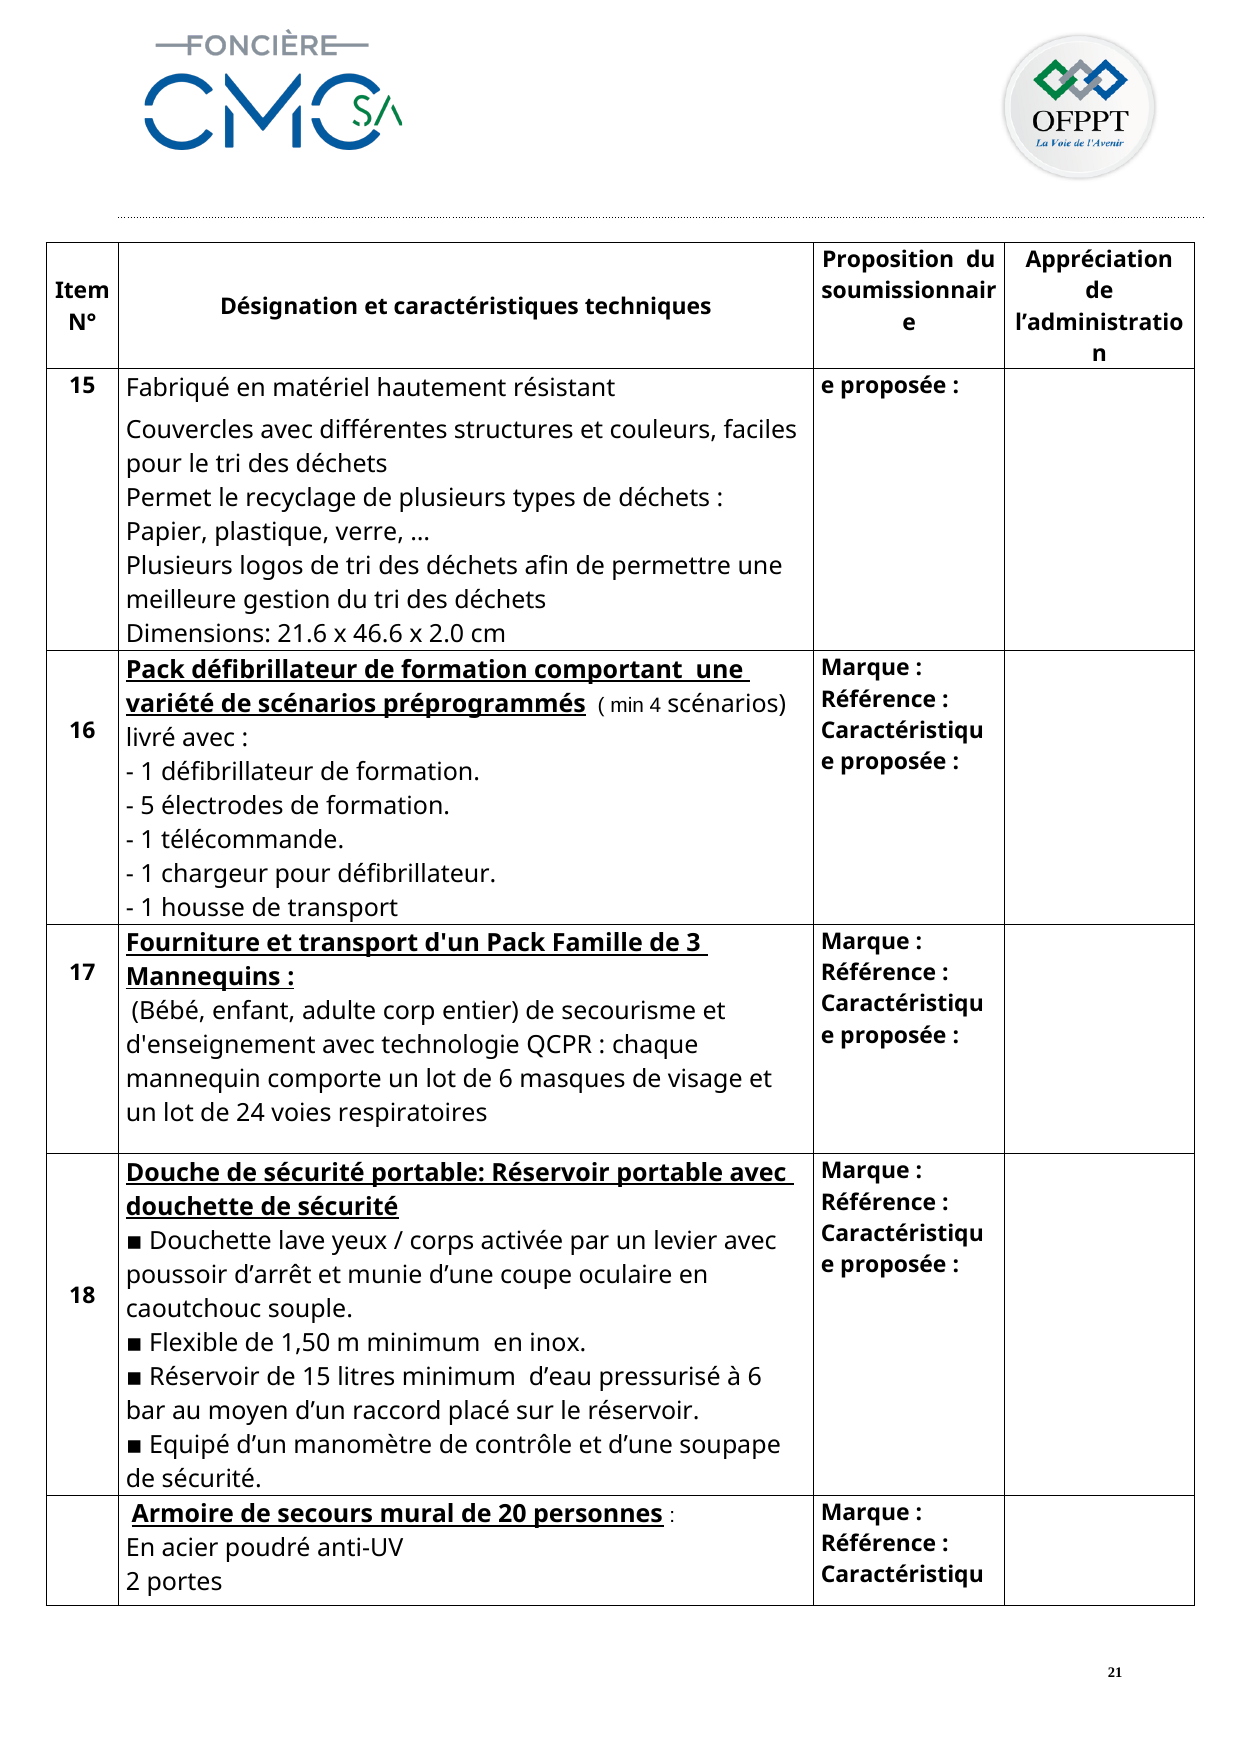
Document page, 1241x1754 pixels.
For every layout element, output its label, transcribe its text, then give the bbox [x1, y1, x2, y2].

table_cell Marque : Référence : Caractéristique proposée : [814, 1154, 1004, 1495]
table_header Appréciation de l’administration [1005, 243, 1194, 368]
table_cell [1005, 1154, 1194, 1495]
table_cell Pack défibrillateur de formation comportant une variété de scénarios préprogrammés ( min 4 scénarios) livré avec : - 1 défibrillateur de formation. - 5 électrodes de formation. - 1 télécommande. - 1 chargeur pour défibrillateur. - 1 housse de transport [119, 651, 813, 924]
table_cell 16 [47, 651, 118, 924]
table_cell Marque : Référence : Caractéristique proposée : [814, 1496, 1004, 1605]
table_cell Marque : Référence : Caractéristique proposée : [814, 651, 1004, 924]
table_cell Marque : Référence : Caractéristique proposée : [814, 369, 1004, 650]
table_cell [1005, 925, 1194, 1153]
table_cell [1005, 1496, 1194, 1605]
table_cell Fourniture et transport d'un Pack Famille de 3 Mannequins : (Bébé, enfant, adulte corp entier) de secourisme et d'enseignement avec technologie QCPR : chaque mannequin comporte un lot de 6 masques de visage et un lot de 24 voies respiratoires [119, 925, 813, 1153]
table_header Proposition du soumissionnaire [814, 243, 1004, 368]
table_cell [1005, 369, 1194, 650]
table_cell Marque : Référence : Caractéristique proposée : [814, 925, 1004, 1153]
table_header Item N° [47, 243, 118, 368]
table_cell 15 [47, 369, 118, 650]
picture [144, 29, 403, 150]
table_header Désignation et caractéristiques techniques [119, 243, 813, 368]
picture [997, 29, 1161, 184]
table_cell 17 [47, 925, 118, 1153]
table_cell 19 [47, 1496, 118, 1605]
table_cell 18 [47, 1154, 118, 1495]
table_cell Douche de sécurité portable: Réservoir portable avec douchette de sécurité ▪ Douchette lave yeux / corps activée par un levier avec poussoir d’arrêt et munie d’une coupe oculaire en caoutchouc souple. ▪ Flexible de 1,50 m minimum en inox. ▪ Réservoir de 15 litres minimum d’eau pressurisé à 6 bar au moyen d’un raccord placé sur le réservoir. ▪ Equipé d’un manomètre de contrôle et d’une soupape de sécurité. [119, 1154, 813, 1495]
table_cell [1005, 651, 1194, 924]
